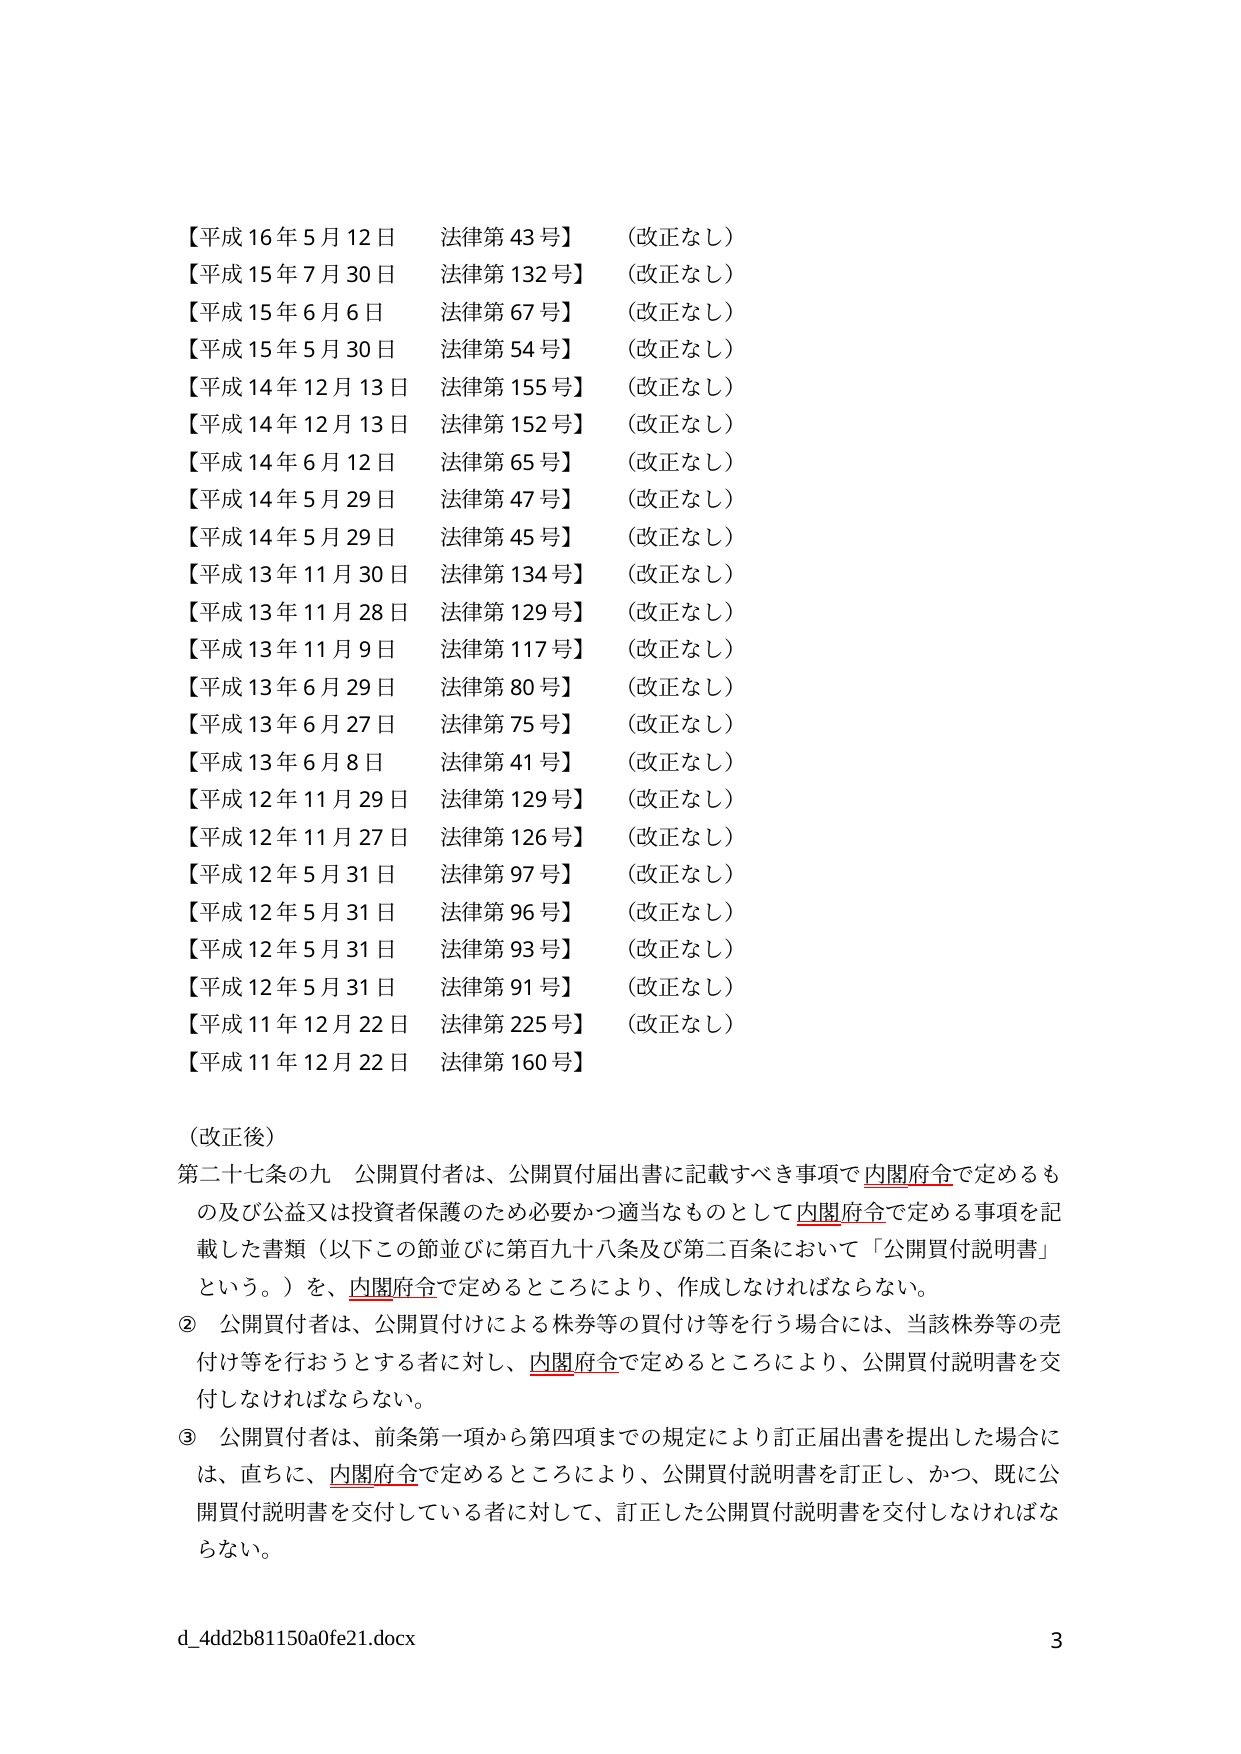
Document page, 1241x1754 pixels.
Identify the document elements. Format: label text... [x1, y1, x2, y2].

text 【平成14年5月29日 法律第45号】 （改正なし） [177, 517, 1063, 554]
text 【平成13年6月8日 法律第41号】 （改正なし） [177, 742, 1063, 779]
text 【平成14年12月13日 法律第152号】 （改正なし） [177, 404, 1063, 442]
text 【平成13年11月30日 法律第134号】 （改正なし） [177, 554, 1063, 592]
text 【平成13年6月27日 法律第75号】 （改正なし） [177, 704, 1063, 742]
text 【平成15年7月30日 法律第132号】 （改正なし） [177, 254, 1063, 292]
text 【平成14年6月12日 法律第65号】 （改正なし） [177, 442, 1063, 479]
text 【平成12年11月27日 法律第126号】 （改正なし） [177, 817, 1063, 854]
text 【平成16年5月12日 法律第43号】 （改正なし） [177, 217, 1063, 254]
text 【平成12年11月29日 法律第129号】 （改正なし） [177, 779, 1063, 817]
text 【平成11年12月22日 法律第225号】 （改正なし） [177, 1004, 1063, 1042]
text 【平成15年5月30日 法律第54号】 （改正なし） [177, 329, 1063, 367]
text 【平成12年5月31日 法律第93号】 （改正なし） [177, 929, 1063, 967]
text 【平成12年5月31日 法律第91号】 （改正なし） [177, 967, 1063, 1004]
text 【平成13年6月29日 法律第80号】 （改正なし） [177, 667, 1063, 704]
text 【平成11年12月22日 法律第160号】 [177, 1042, 1063, 1079]
text 【平成14年5月29日 法律第47号】 （改正なし） [177, 479, 1063, 517]
text （改正後） [177, 1117, 1063, 1154]
text 【平成13年11月9日 法律第117号】 （改正なし） [177, 629, 1063, 667]
text 【平成12年5月31日 法律第96号】 （改正なし） [177, 892, 1063, 929]
text 【平成14年12月13日 法律第155号】 （改正なし） [177, 367, 1063, 404]
text ② 公開買付者は、公開買付けによる株券等の買付け等を行う場合には、当該株券等の売付け等を行おうとする者に対し、内閣府令で定めるところにより、公開買付説明書を交付しなければならない。 [177, 1304, 1063, 1417]
text 【平成12年5月31日 法律第97号】 （改正なし） [177, 854, 1063, 892]
text ③ 公開買付者は、前条第一項から第四項までの規定により訂正届出書を提出した場合には、直ちに、内閣府令で定めるところにより、公開買付説明書を訂正し、かつ、既に公開買付説明書を交付している者に対して、訂正した公開買付説明書を交付しなければならない。 [177, 1417, 1063, 1567]
text 【平成13年11月28日 法律第129号】 （改正なし） [177, 592, 1063, 629]
text 【平成15年6月6日 法律第67号】 （改正なし） [177, 292, 1063, 329]
text 第二十七条の九 公開買付者は、公開買付届出書に記載すべき事項で内閣府令で定めるもの及び公益又は投資者保護のため必要かつ適当なものとして内閣府令で定める事項を記載した書類（以下この節並びに第百九十八条及び第二百条において「公開買付説明書」という。）を、内閣府令で定めるところにより、作成しなければならない。 [177, 1154, 1063, 1304]
